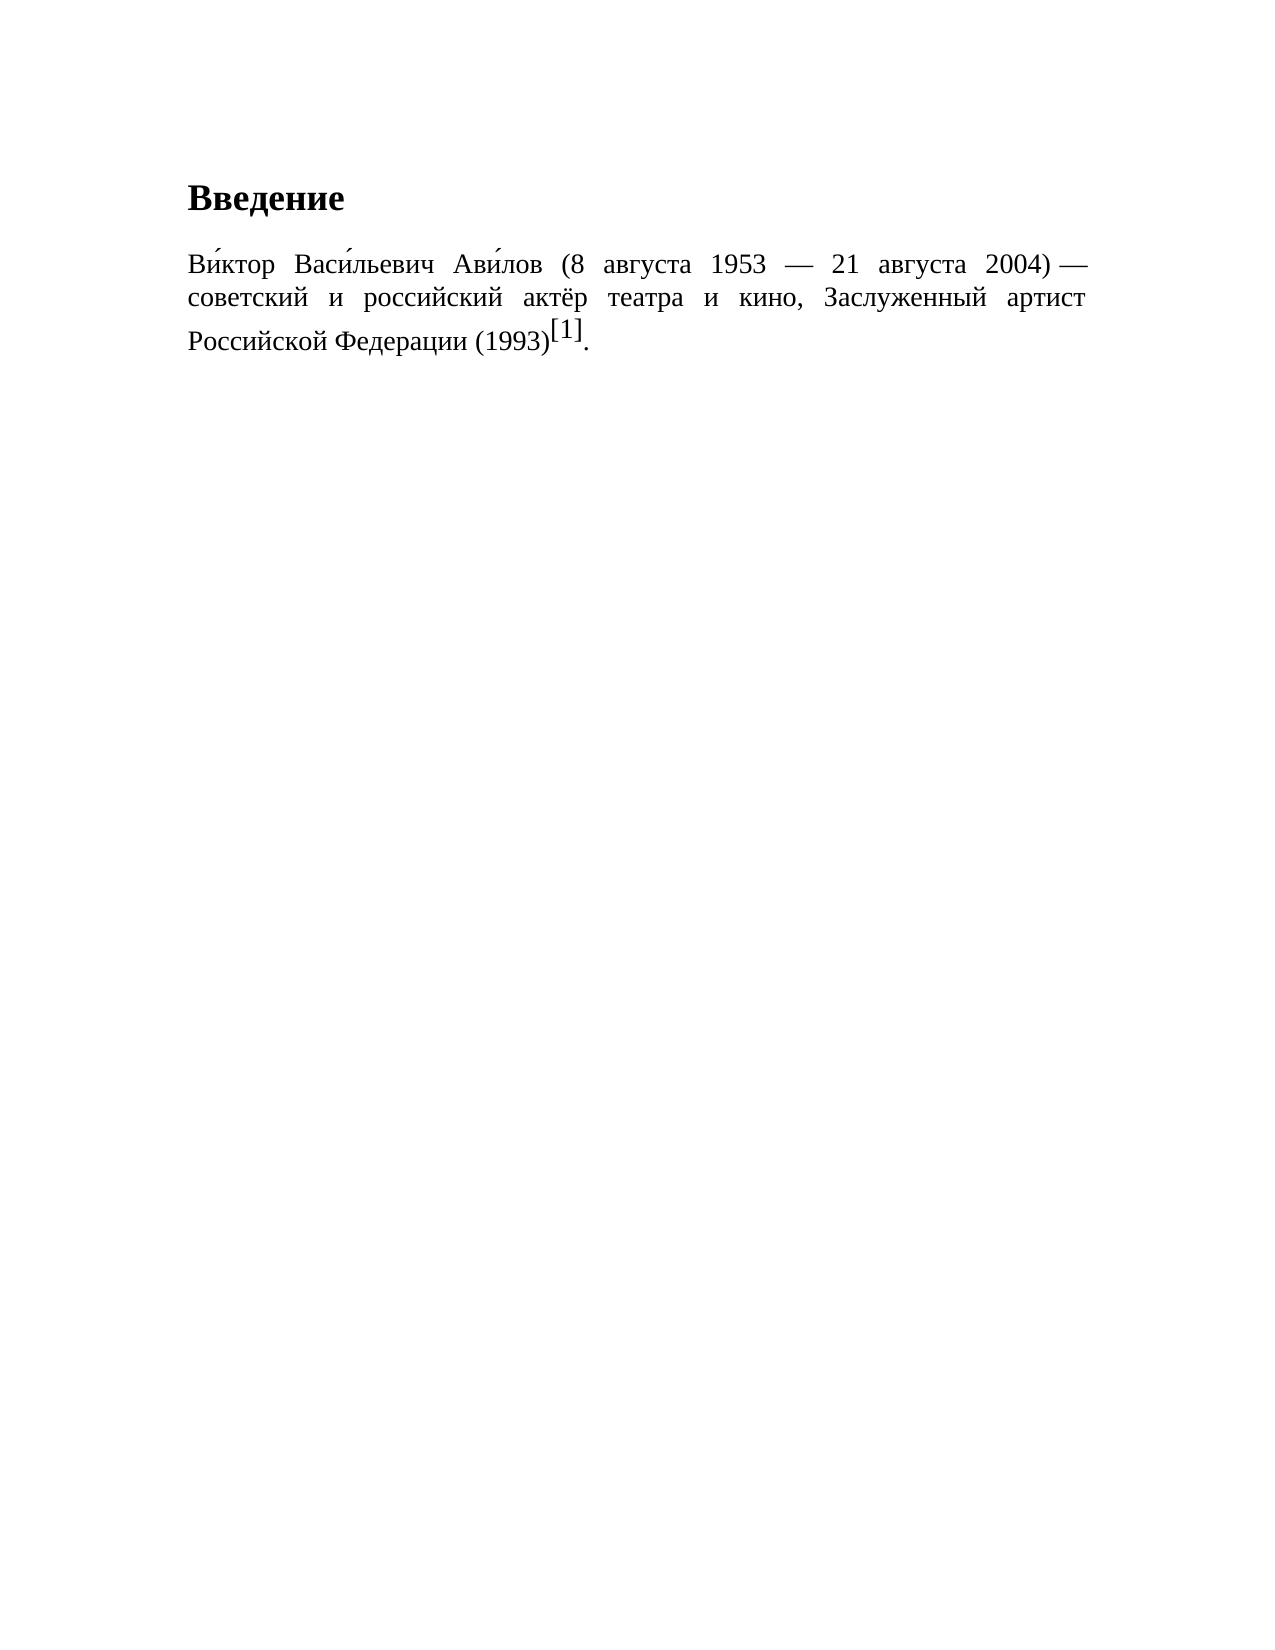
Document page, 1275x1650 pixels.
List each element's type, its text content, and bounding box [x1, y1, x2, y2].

list Введение [187, 175, 1087, 218]
text Ви́ктор Васи́льевич Ави́лов (8 августа 1953 — 21 августа 2004) — советский и российский актёр театра и кино, Заслуженный артист Российской Федерации (1993)[1]. [187, 248, 1087, 357]
